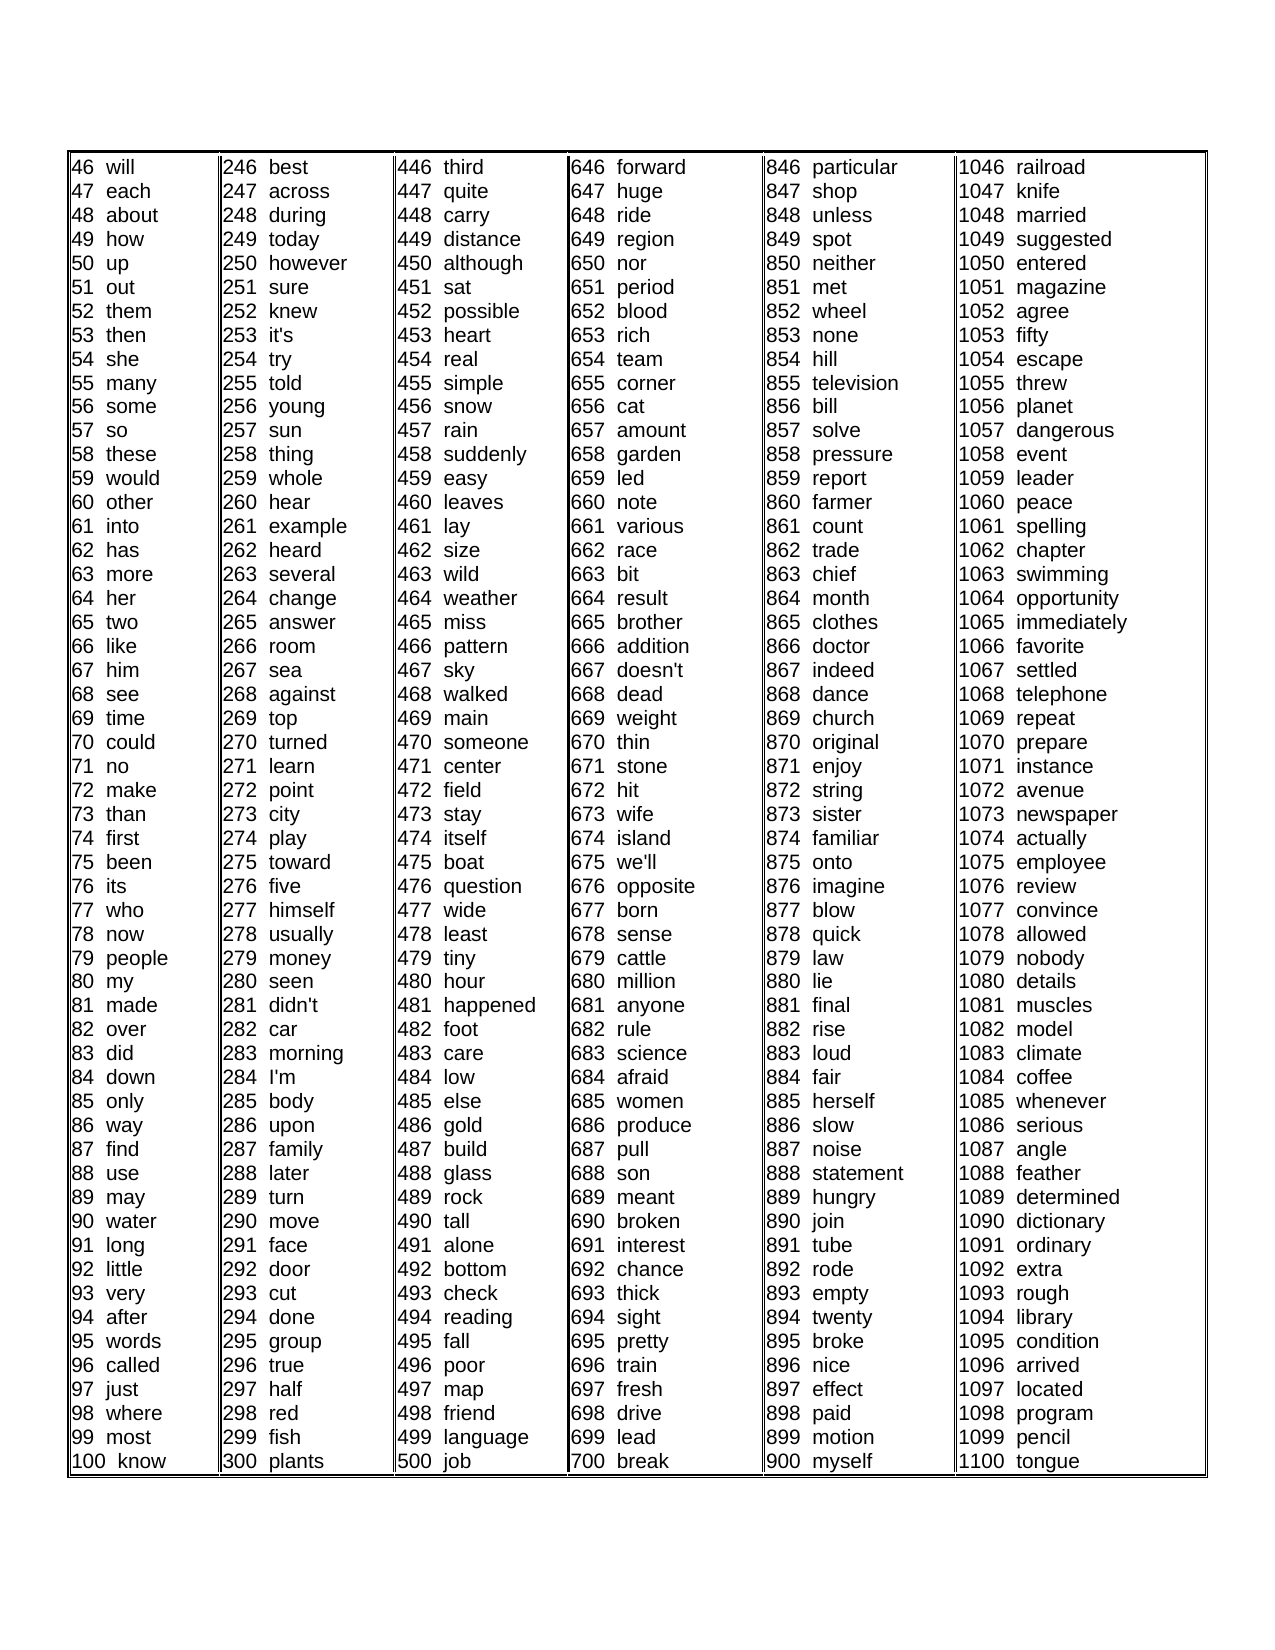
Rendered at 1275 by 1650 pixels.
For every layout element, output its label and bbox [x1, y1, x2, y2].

table_cell [71, 152, 220, 1474]
table_cell [764, 153, 956, 1474]
table_cell [956, 153, 1205, 1474]
table_cell [220, 153, 395, 1474]
table_cell [395, 152, 568, 1474]
table_cell [568, 153, 763, 1474]
